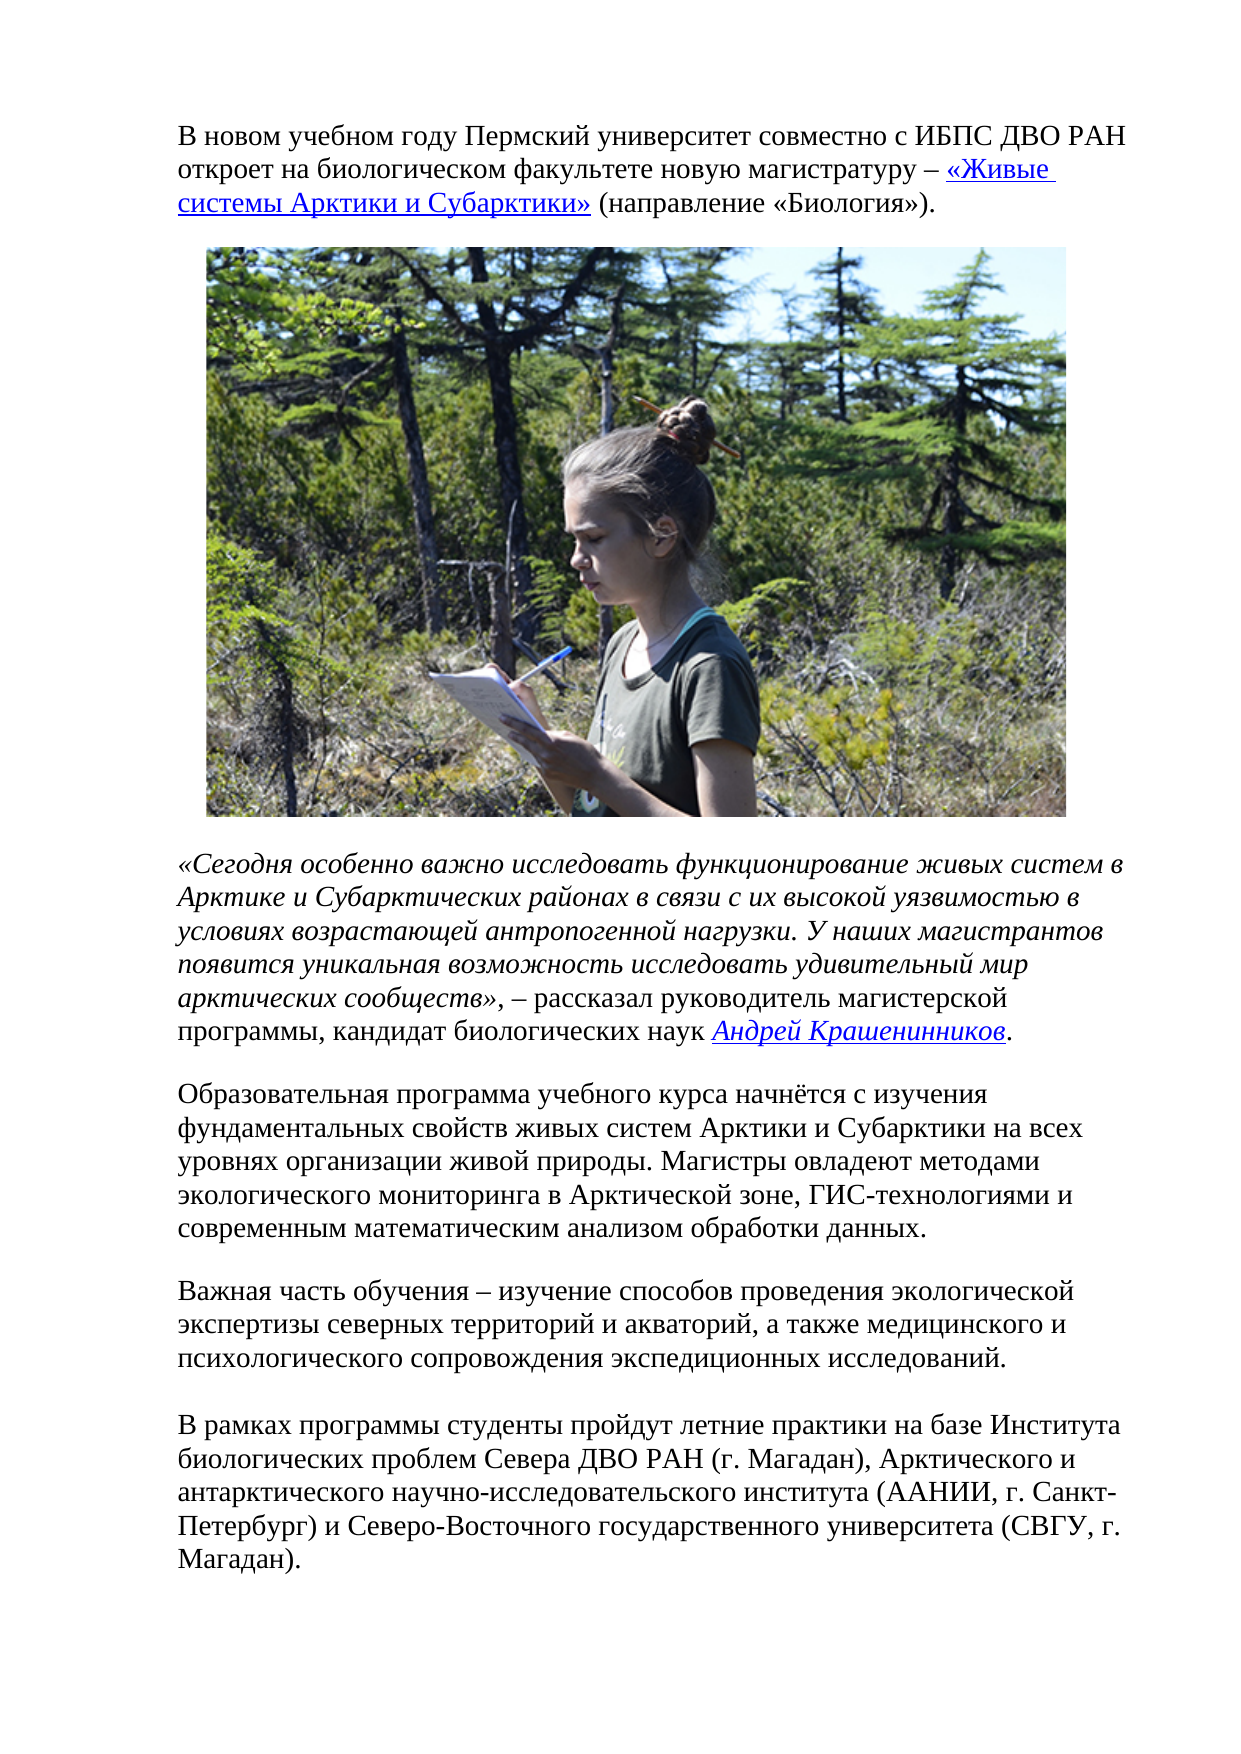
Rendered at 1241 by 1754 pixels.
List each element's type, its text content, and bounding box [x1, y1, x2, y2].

text В новом учебном году Пермский университет совместно с ИБПС ДВО РАН откроет на биологическом факультете новую магистратуру – «Живые системы Арктики и Субарктики» (направление «Биология»). [177, 118, 1152, 219]
picture [206, 247, 1067, 817]
text Образовательная программа учебного курса начнётся с изучения фундаментальных свойств живых систем Арктики и Субарктики на всех уровнях организации живой природы. Магистры овладеют методами экологического мониторинга в Арктической зоне, ГИС-технологиями и современным математическим анализом обработки данных. [177, 1076, 1152, 1244]
text «Сегодня особенно важно исследовать функционирование живых систем в Арктике и Субарктических районах в связи с их высокой уязвимостью в условиях возрастающей антропогенной нагрузки. У наших магистрантов появится уникальная возможность исследовать удивительный мир арктических сообществ», – рассказал руководитель магистерской программы, кандидат биологических наук Андрей Крашенинников. [177, 846, 1152, 1047]
text Важная часть обучения – изучение способов проведения экологической экспертизы северных территорий и акваторий, а также медицинского и психологического сопровождения экспедиционных исследований. В рамках программы студенты пройдут летние практики на базе Института биологических проблем Севера ДВО РАН (г. Магадан), Арктического и антарктического научно-исследовательского института (ААНИИ, г. Санкт-Петербург) и Северо-Восточного государственного университета (СВГУ, г. Магадан). [177, 1273, 1152, 1575]
